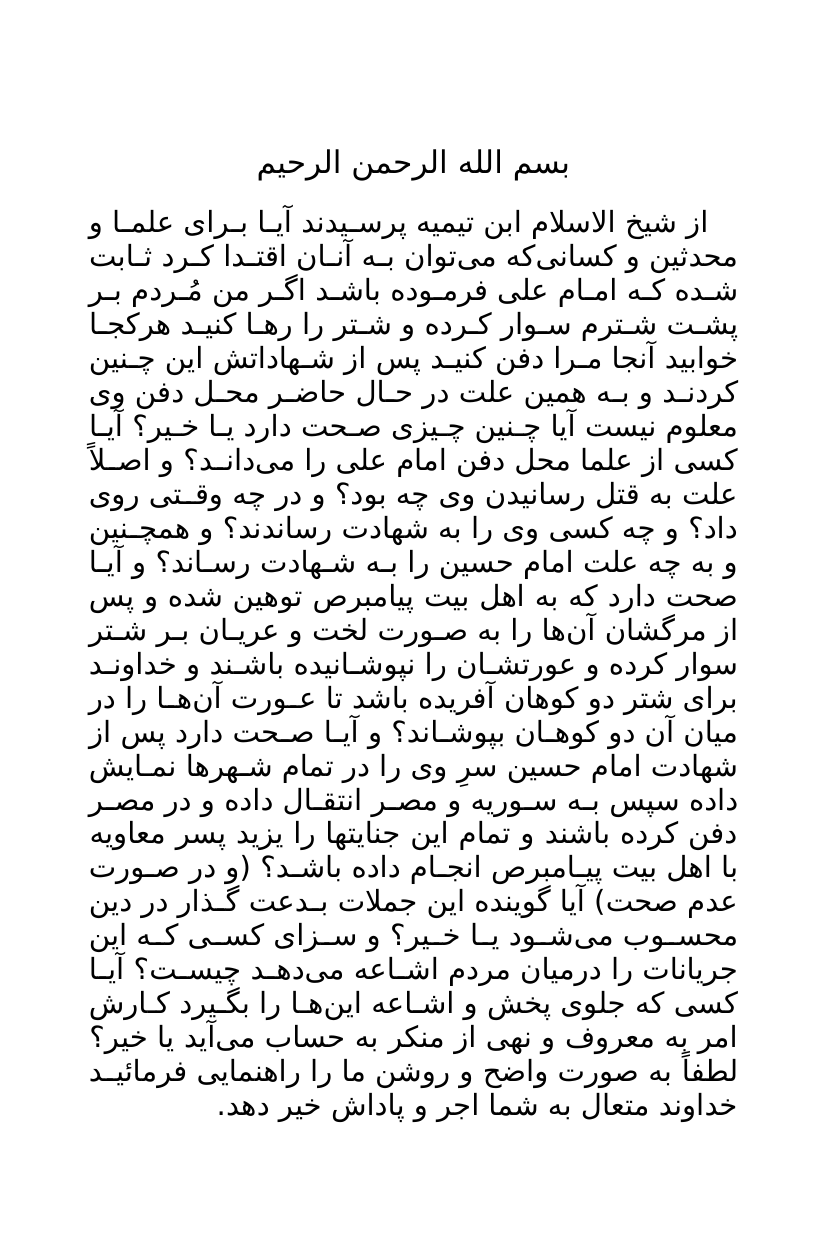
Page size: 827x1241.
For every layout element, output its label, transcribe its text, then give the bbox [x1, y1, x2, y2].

text بسم الله الرحمن الرحیم [89, 144, 738, 181]
text از شیخ الاسلام ابن تیمیه پرسیدند آیا برای علما و محدثین و کسانی‌که می‌توان به آنان اقتدا کرد ثابت شده که امام علی فرموده باشد اگر من مُردم بر پشت شترم سوار کرده و شتر را رها کنید هرکجا خوابید آنجا مرا دفن کنید پس از شهاداتش این چنین کردند و به همین علت در حال حاضر محل دفن وی معلوم نیست آیا چنین چیزی صحت دارد یا خیر؟ آیا کسی از علما محل دفن امام علی را می‌داند؟ و اصلاً علت به قتل رسانیدن وی چه بود؟ و در چه وقتی روی داد؟ و چه کسی وی را به شهادت رساندند؟ و همچنین و به چه علت امام حسین را به شهادت رساند؟ و آیا صحت دارد که به اهل بیت پیامبرص توهین شده و پس از مرگشان آن‌ها را به صورت لخت و عریان بر شتر سوار کرده و عورتشان را نپوشانیده باشند و خداوند برای شتر دو کوهان آفریده باشد تا عورت آن‌ها را در میان آن دو کوهان بپوشاند؟ و آیا صحت دارد پس از شهادت امام حسین سرِ وی را در تمام شهرها نمایش داده سپس به سوریه و مصر انتقال داده و در مصر دفن کرده باشند و تمام این جنایتها را یزید پسر معاویه با اهل بیت پیامبرص انجام داده باشد؟ (و در صورت عدم صحت) آیا گوینده این جملات بدعت گذار در دین محسوب می‌شود یا خیر؟ و سزای کسی که این جریانات را درمیان مردم اشاعه می‌دهد چیست؟ آیا کسی که جلوی پخش و اشاعه این‌ها را بگیرد کارش امر به معروف و نهی از منکر به حساب می‌آید یا خیر؟ لطفاً به صورت واضح و روشن ما را راهنمایی فرمائید خداوند متعال به شما اجر و پاداش خیر دهد. [89, 206, 738, 1122]
